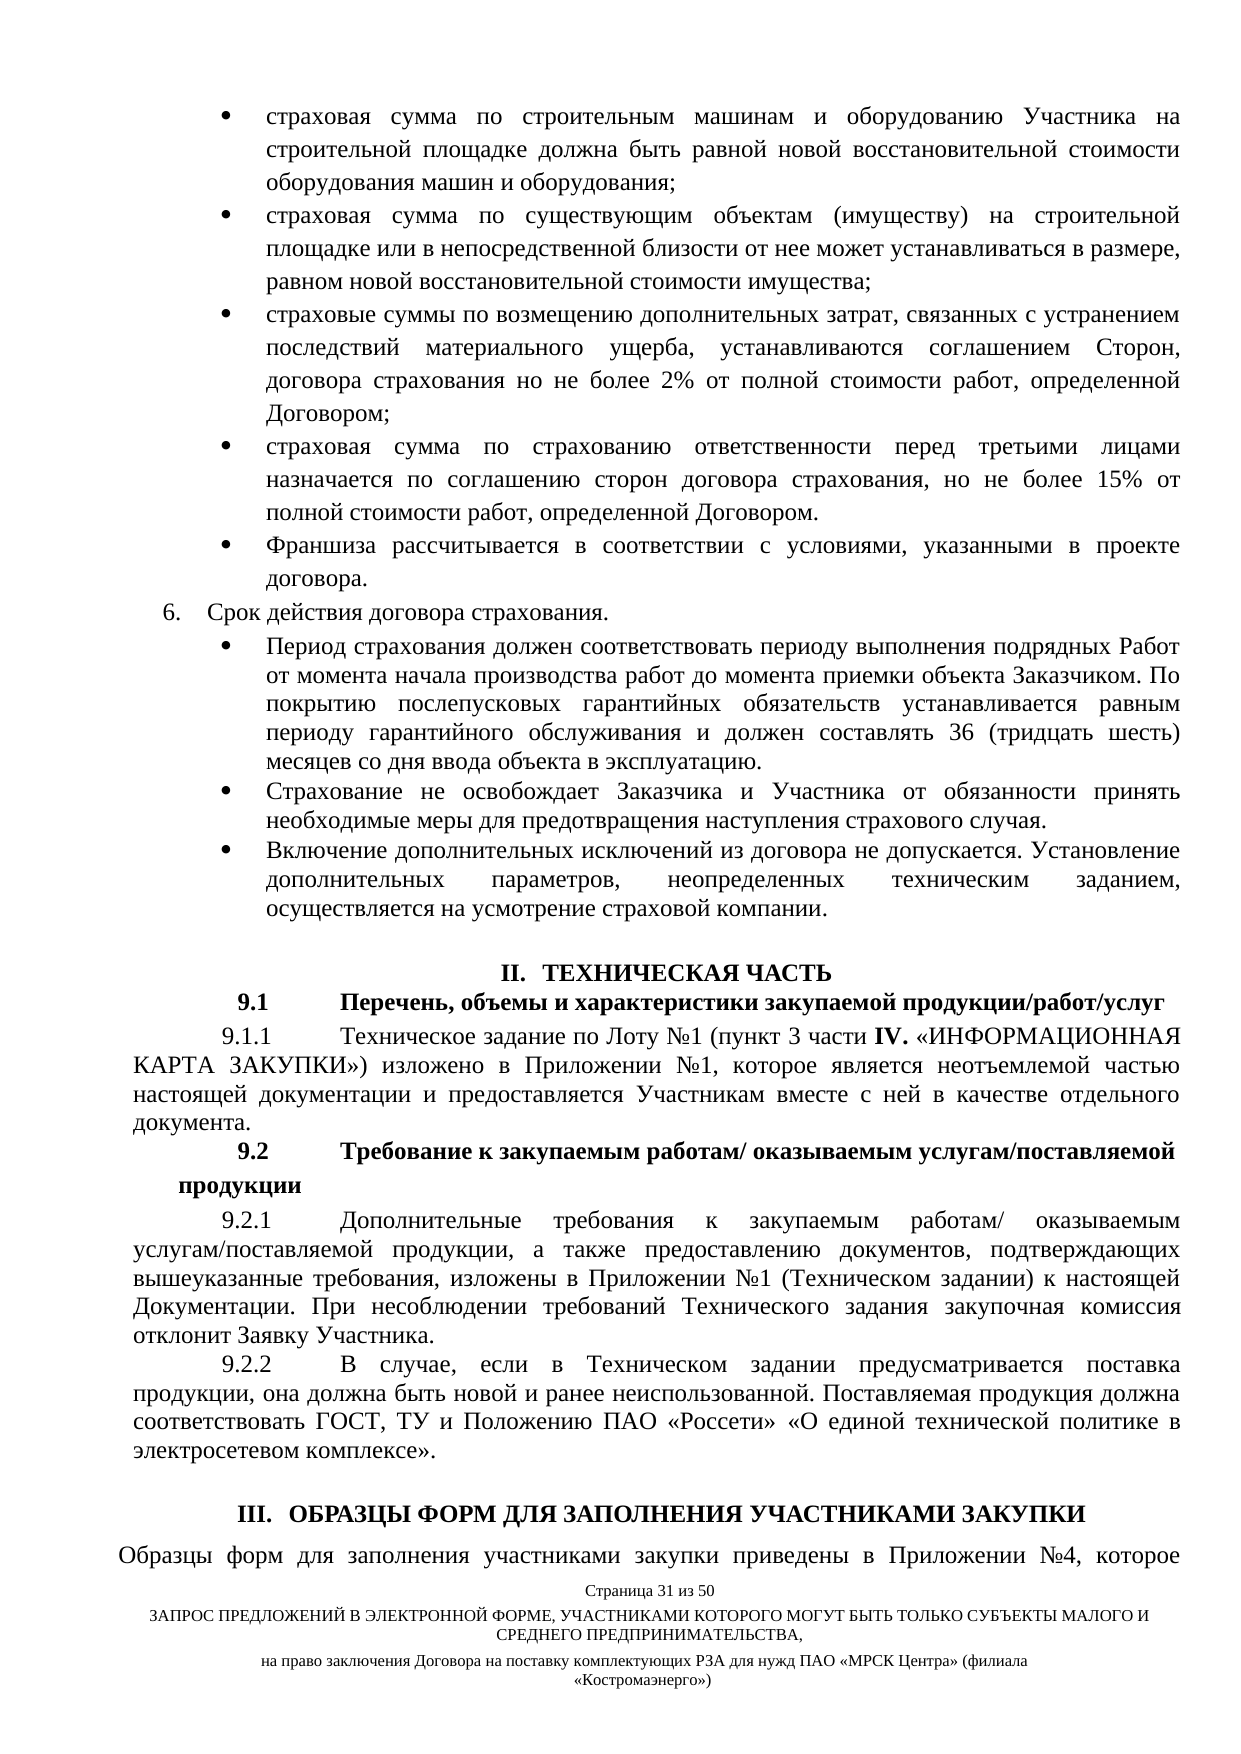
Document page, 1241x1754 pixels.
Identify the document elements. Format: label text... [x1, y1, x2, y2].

list страховые суммы по возмещению дополнительных затрат, связанных с устранением последствий материального ущерба, устанавливаются соглашением Сторон, договора страхования но не более 2% от полной стоимости работ, определенной Договором; [222, 299, 1181, 427]
subtitle Дополнительные требования к закупаемым работам/ оказываемым услугам/поставляемой продукции, а также предоставлению документов, подтверждающих вышеуказанные требования, изложены в Приложении №1 (Техническом задании) к настоящей Документации. При несоблюдении требований Технического задания закупочная комиссия отклонит Заявку Участника. [133, 1205, 1181, 1349]
list страховая сумма по существующим объектам (имуществу) на строительной площадке или в непосредственной близости от нее может устанавливаться в размере, равном новой восстановительной стоимости имущества; [222, 200, 1181, 295]
subtitle ТЕХНИЧЕСКАЯ ЧАСТЬ [118, 958, 1181, 987]
list Срок действия договора страхования. [162, 597, 1181, 625]
subtitle Перечень, объемы и характеристики закупаемой продукции/работ/услуг [178, 987, 1181, 1015]
subtitle Требование к закупаемым работам/ оказываемым услугам/поставляемой продукции [178, 1136, 1181, 1199]
list Период страхования должен соответствовать периоду выполнения подрядных Работ от момента начала производства работ до момента приемки объекта Заказчиком. По покрытию послепусковых гарантийных обязательств устанавливается равным периоду гарантийного обслуживания и должен составлять 36 (тридцать шесть) месяцев со дня ввода объекта в эксплуатацию. [222, 631, 1181, 775]
subtitle Техническое задание по Лоту №1 (пункт 3 части IV. «ИНФОРМАЦИОННАЯ КАРТА ЗАКУПКИ») изложено в Приложении №1, которое является неотъемлемой частью настоящей документации и предоставляется Участникам вместе с ней в качестве отдельного документа. [133, 1021, 1181, 1136]
list страховая сумма по строительным машинам и оборудованию Участника на строительной площадке должна быть равной новой восстановительной стоимости оборудования машин и оборудования; [222, 101, 1181, 196]
list страховая сумма по страхованию ответственности перед третьими лицами назначается по соглашению сторон договора страхования, но не более 15% от полной стоимости работ, определенной Договором. [222, 431, 1181, 526]
subtitle ОБРАЗЦЫ ФОРМ ДЛЯ ЗАПОЛНЕНИЯ УЧАСТНИКАМИ ЗАКУПКИ [118, 1499, 1181, 1528]
list Страхование не освобождает Заказчика и Участника от обязанности принять необходимые меры для предотвращения наступления страхового случая. [222, 776, 1181, 834]
list Включение дополнительных исключений из договора не допускается. Установление дополнительных параметров, неопределенных техническим заданием, осуществляется на усмотрение страховой компании. [222, 835, 1181, 921]
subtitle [118, 1540, 1181, 1569]
list Франшиза рассчитывается в соответствии с условиями, указанными в проекте договора. [222, 531, 1181, 592]
subtitle В случае, если в Техническом задании предусматривается поставка продукции, она должна быть новой и ранее неиспользованной. Поставляемая продукция должна соответствовать ГОСТ, ТУ и Положению ПАО «Россети» «О единой технической политике в электросетевом комплексе». [133, 1349, 1181, 1464]
